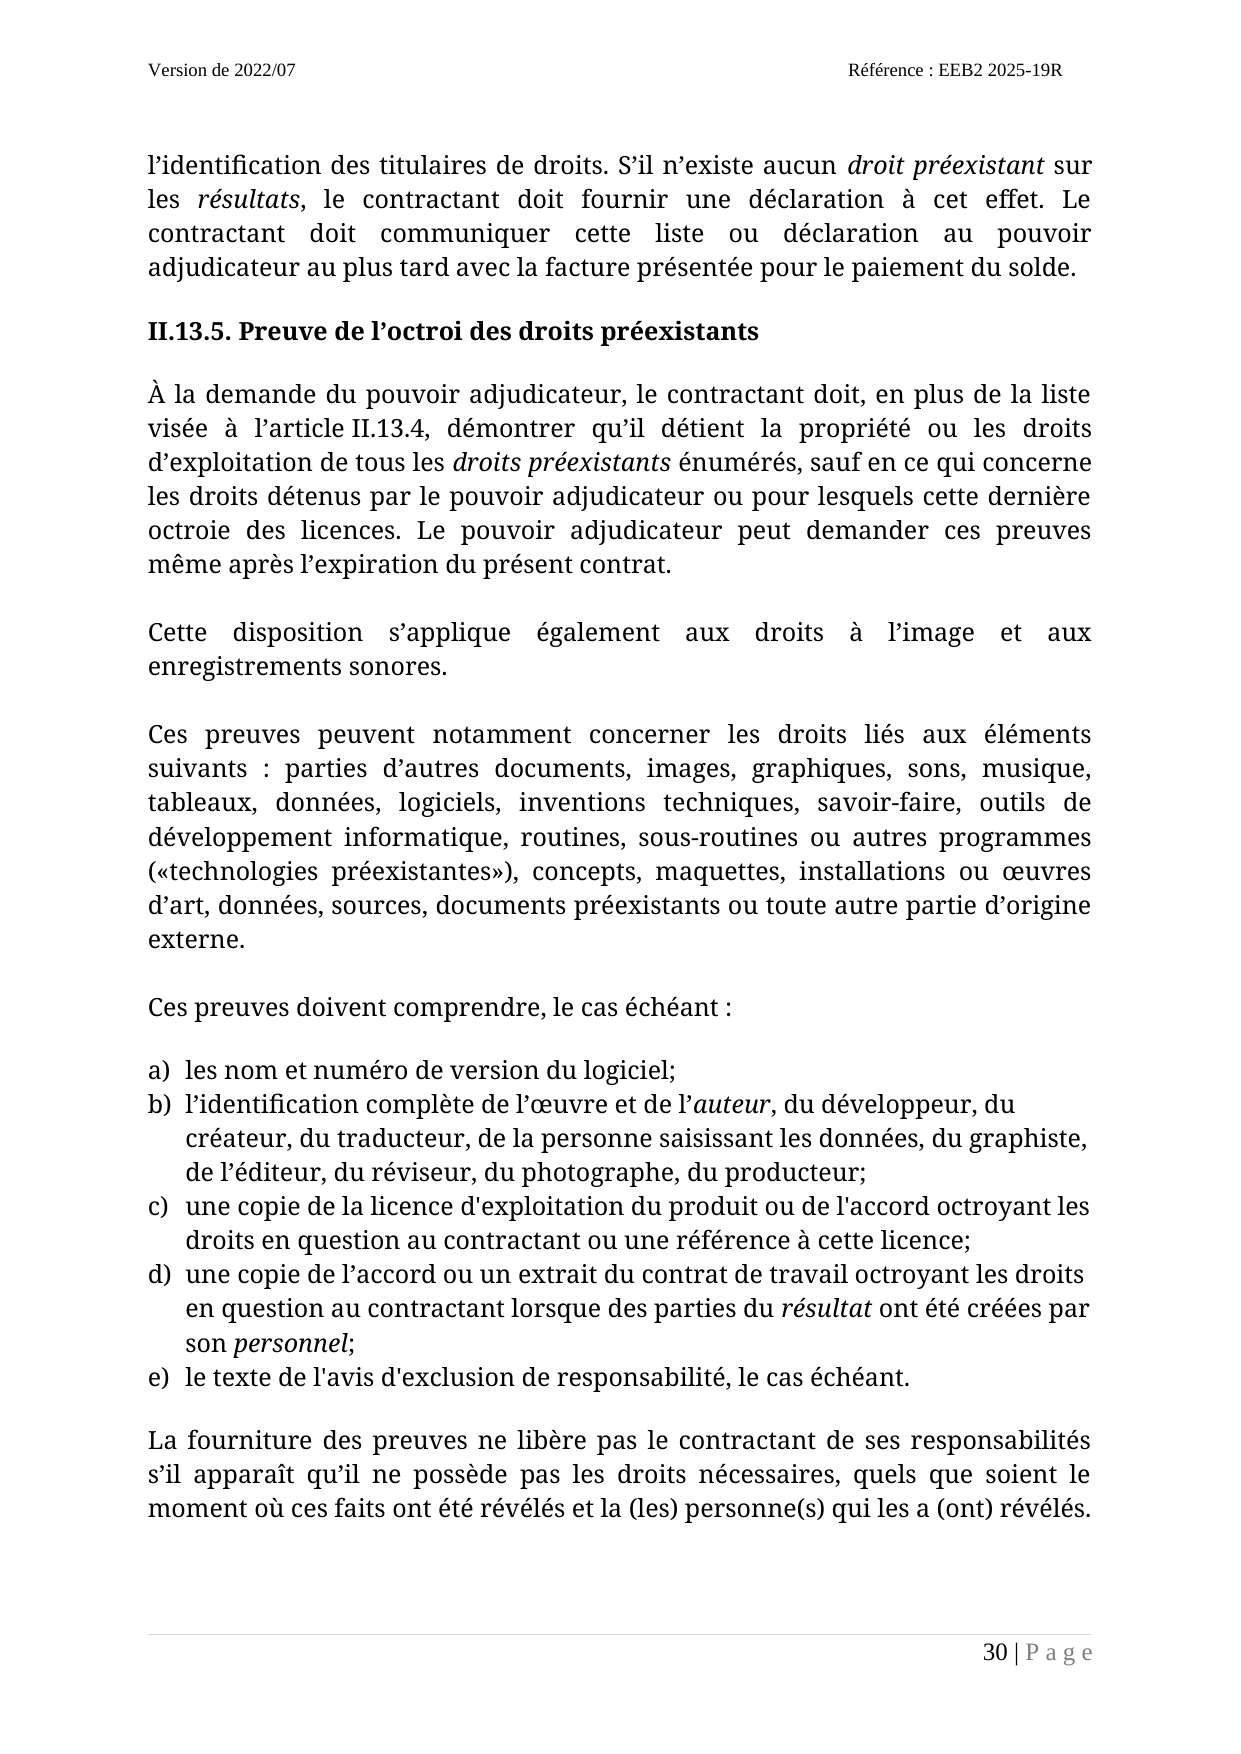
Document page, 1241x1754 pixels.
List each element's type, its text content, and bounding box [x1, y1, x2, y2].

text Ces preuves doivent comprendre, le cas échéant : [148, 989, 1092, 1023]
list une copie de la licence d'exploitation du produit ou de l'accord octroyant les droits en question au contractant ou une référence à cette licence; [148, 1189, 1092, 1257]
text À la demande du pouvoir adjudicateur, le contractant doit, en plus de la liste visée à l’article II.13.4, démontrer qu’il détient la propriété ou les droits d’exploitation de tous les droits préexistants énumérés, sauf en ce qui concerne les droits détenus par le pouvoir adjudicateur ou pour lesquels cette dernière octroie des licences. Le pouvoir adjudicateur peut demander ces preuves même après l’expiration du présent contrat. [148, 376, 1092, 581]
subtitle Preuve de l’octroi des droits préexistants [148, 313, 1092, 347]
text Cette disposition s’applique également aux droits à l’image et aux enregistrements sonores. [148, 615, 1092, 683]
text La fourniture des preuves ne libère pas le contractant de ses responsabilités s’il apparaît qu’il ne possède pas les droits nécessaires, quels que soient le moment où ces faits ont été révélés et la (les) personne(s) qui les a (ont) révélés. [148, 1422, 1092, 1525]
list une copie de l’accord ou un extrait du contrat de travail octroyant les droits en question au contractant lorsque des parties du résultat ont été créées par son personnel; [148, 1257, 1092, 1359]
list le texte de l'avis d'exclusion de responsabilité, le cas échéant. [148, 1359, 1092, 1393]
text Ces preuves peuvent notamment concerner les droits liés aux éléments suivants : parties d’autres documents, images, graphiques, sons, musique, tableaux, données, logiciels, inventions techniques, savoir-faire, outils de développement informatique, routines, sous-routines ou autres programmes («technologies préexistantes»), concepts, maquettes, installations ou œuvres d’art, données, sources, documents préexistants ou toute autre partie d’origine externe. [148, 717, 1092, 955]
list les nom et numéro de version du logiciel; [148, 1053, 1092, 1087]
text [148, 148, 1092, 284]
list l’identification complète de l’œuvre et de l’auteur, du développeur, du créateur, du traducteur, de la personne saisissant les données, du graphiste, de l’éditeur, du réviseur, du photographe, du producteur; [148, 1087, 1092, 1189]
